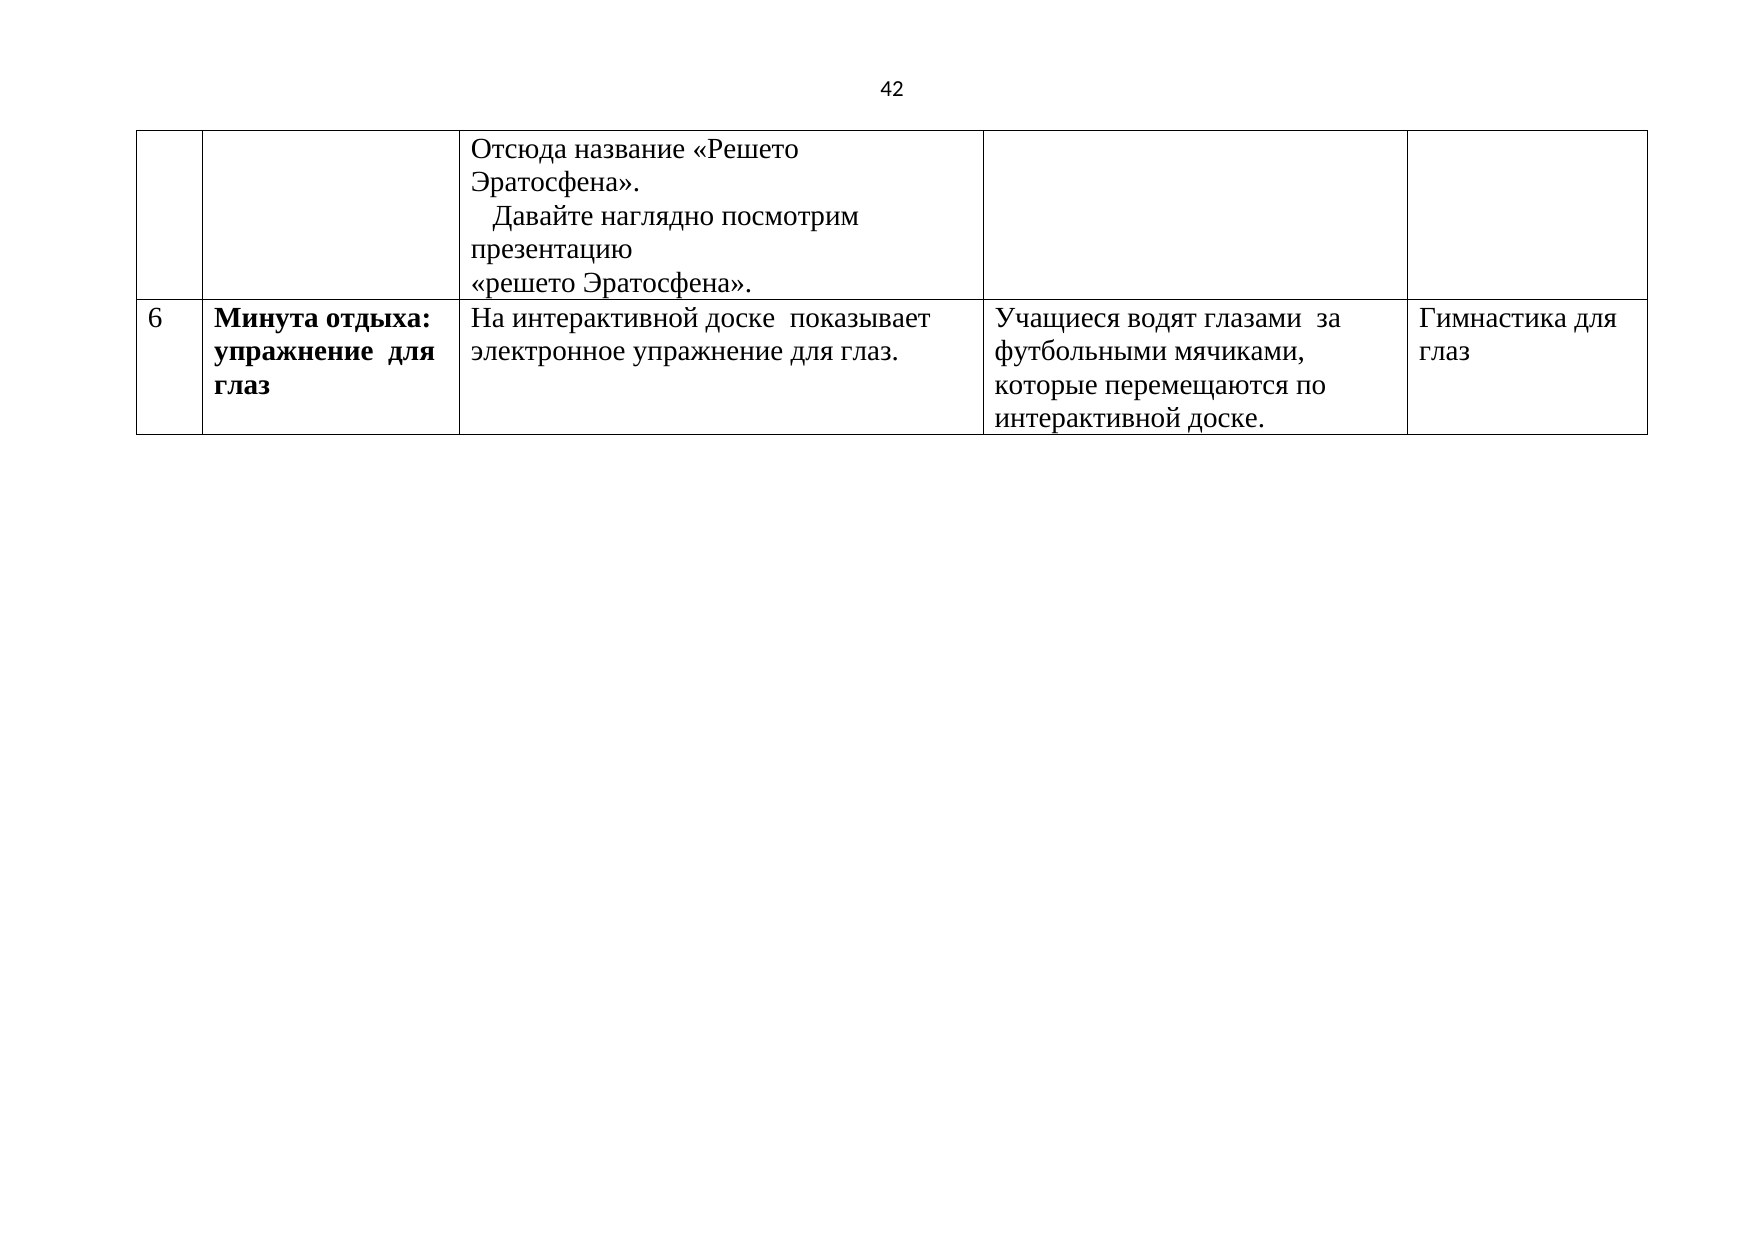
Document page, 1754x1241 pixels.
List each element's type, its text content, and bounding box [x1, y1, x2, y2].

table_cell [984, 131, 1407, 299]
table_cell На интерактивной доске показывает электронное упражнение для глаз. [460, 300, 983, 434]
table_cell 5 [137, 131, 202, 299]
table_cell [1408, 131, 1647, 299]
table_cell 6 [137, 300, 202, 434]
table_cell Учащиеся водят глазами за футбольными мячиками, которые перемещаются по интерактивной доске. [984, 300, 1407, 434]
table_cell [460, 131, 983, 299]
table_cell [203, 131, 459, 299]
table_cell Гимнастика для глаз [1408, 300, 1647, 434]
table_cell Минута отдыха: упражнение для глаз [203, 300, 459, 434]
